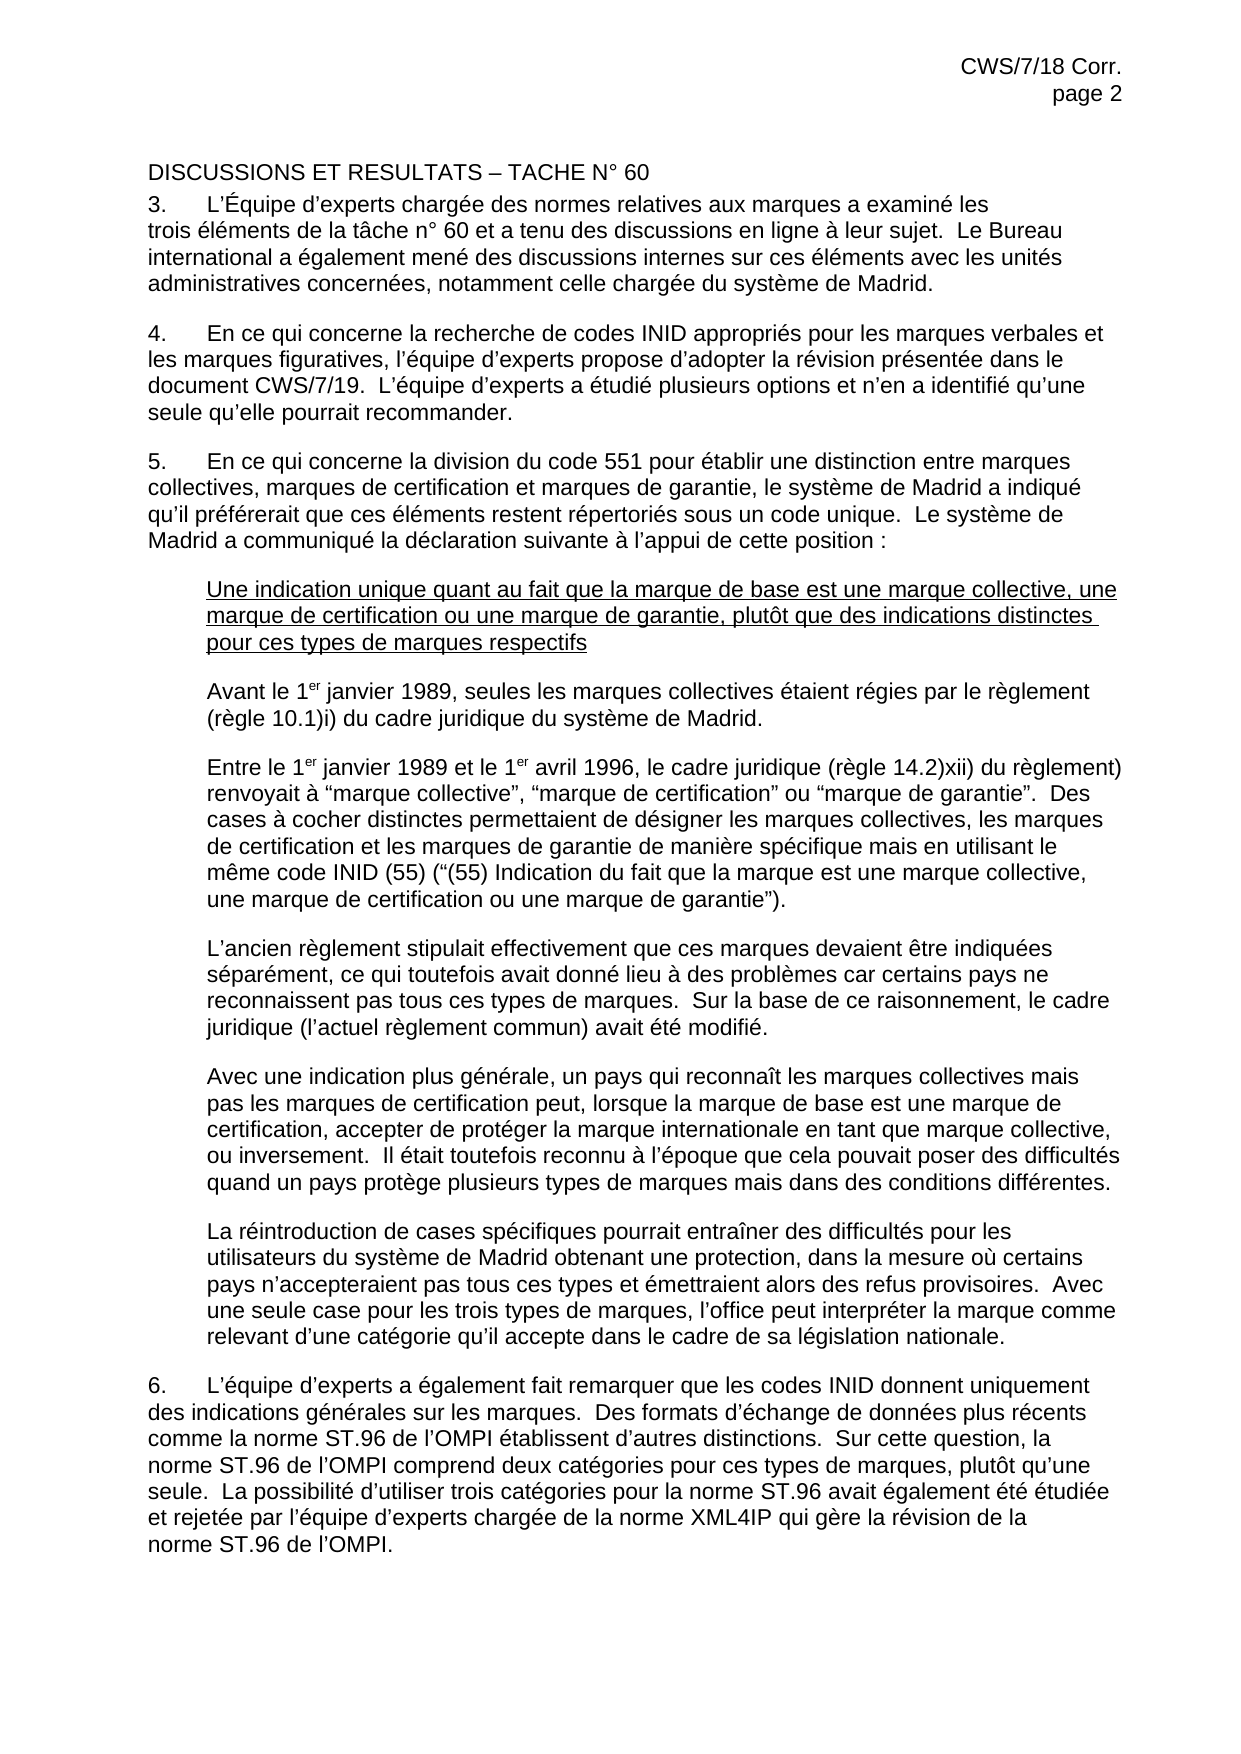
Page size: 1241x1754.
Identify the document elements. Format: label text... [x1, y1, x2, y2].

list La réintroduction de cases spécifiques pourrait entraîner des difficultés pour les utilisateurs du système de Madrid obtenant une protection, dans la mesure où certains pays n’accepteraient pas tous ces types et émettraient alors des refus provisoires. Avec une seule case pour les trois types de marques, l’office peut interpréter la marque comme relevant d’une catégorie qu’il accepte dans le cadre de sa législation nationale. [207, 1218, 1122, 1349]
text L’Équipe d’experts chargée des normes relatives aux marques a examiné les trois éléments de la tâche n° 60 et a tenu des discussions en ligne à leur sujet. Le Bureau international a également mené des discussions internes sur ces éléments avec les unités administratives concernées, notamment celle chargée du système de Madrid. [148, 191, 1122, 297]
list Entre le 1er janvier 1989 et le 1er avril 1996, le cadre juridique (règle 14.2)xii) du règlement) renvoyait à “marque collective”, “marque de certification” ou “marque de garantie”. Des cases à cocher distinctes permettaient de désigner les marques collectives, les marques de certification et les marques de garantie de manière spécifique mais en utilisant le même code INID (55) (“(55) Indication du fait que la marque est une marque collective, une marque de certification ou une marque de garantie”). [207, 754, 1122, 912]
list Avec une indication plus générale, un pays qui reconnaît les marques collectives mais pas les marques de certification peut, lorsque la marque de base est une marque de certification, accepter de protéger la marque internationale en tant que marque collective, ou inversement. Il était toutefois reconnu à l’époque que cela pouvait poser des difficultés quand un pays protège plusieurs types de marques mais dans des conditions différentes. [207, 1063, 1122, 1195]
list L’ancien règlement stipulait effectivement que ces marques devaient être indiquées séparément, ce qui toutefois avait donné lieu à des problèmes car certains pays ne reconnaissent pas tous ces types de marques. Sur la base de ce raisonnement, le cadre juridique (l’actuel règlement commun) avait été modifié. [207, 935, 1122, 1040]
list Avant le 1er janvier 1989, seules les marques collectives étaient régies par le règlement (règle 10.1)i) du cadre juridique du système de Madrid. [207, 678, 1122, 731]
subtitle Une indication unique quant au fait que la marque de base est une marque collective, une marque de certification ou une marque de garantie, plutôt que des indications distinctes pour ces types de marques respectifs [206, 576, 1122, 655]
subtitle DISCUSSIONS ET RESULTATS – TACHE N° 60 [148, 158, 1122, 185]
text L’équipe d’experts a également fait remarquer que les codes INID donnent uniquement des indications générales sur les marques. Des formats d’échange de données plus récents comme la norme ST.96 de l’OMPI établissent d’autres distinctions. Sur cette question, la norme ST.96 de l’OMPI comprend deux catégories pour ces types de marques, plutôt qu’une seule. La possibilité d’utiliser trois catégories pour la norme ST.96 avait également été étudiée et rejetée par l’équipe d’experts chargée de la norme XML4IP qui gère la révision de la norme ST.96 de l’OMPI. [148, 1372, 1122, 1557]
text En ce qui concerne la division du code 551 pour établir une distinction entre marques collectives, marques de certification et marques de garantie, le système de Madrid a indiqué qu’il préférerait que ces éléments restent répertoriés sous un code unique. Le système de Madrid a communiqué la déclaration suivante à l’appui de cette position : [148, 448, 1122, 553]
text En ce qui concerne la recherche de codes INID appropriés pour les marques verbales et les marques figuratives, l’équipe d’experts propose d’adopter la révision présentée dans le document CWS/7/19. L’équipe d’experts a étudié plusieurs options et n’en a identifié qu’une seule qu’elle pourrait recommander. [148, 319, 1122, 425]
